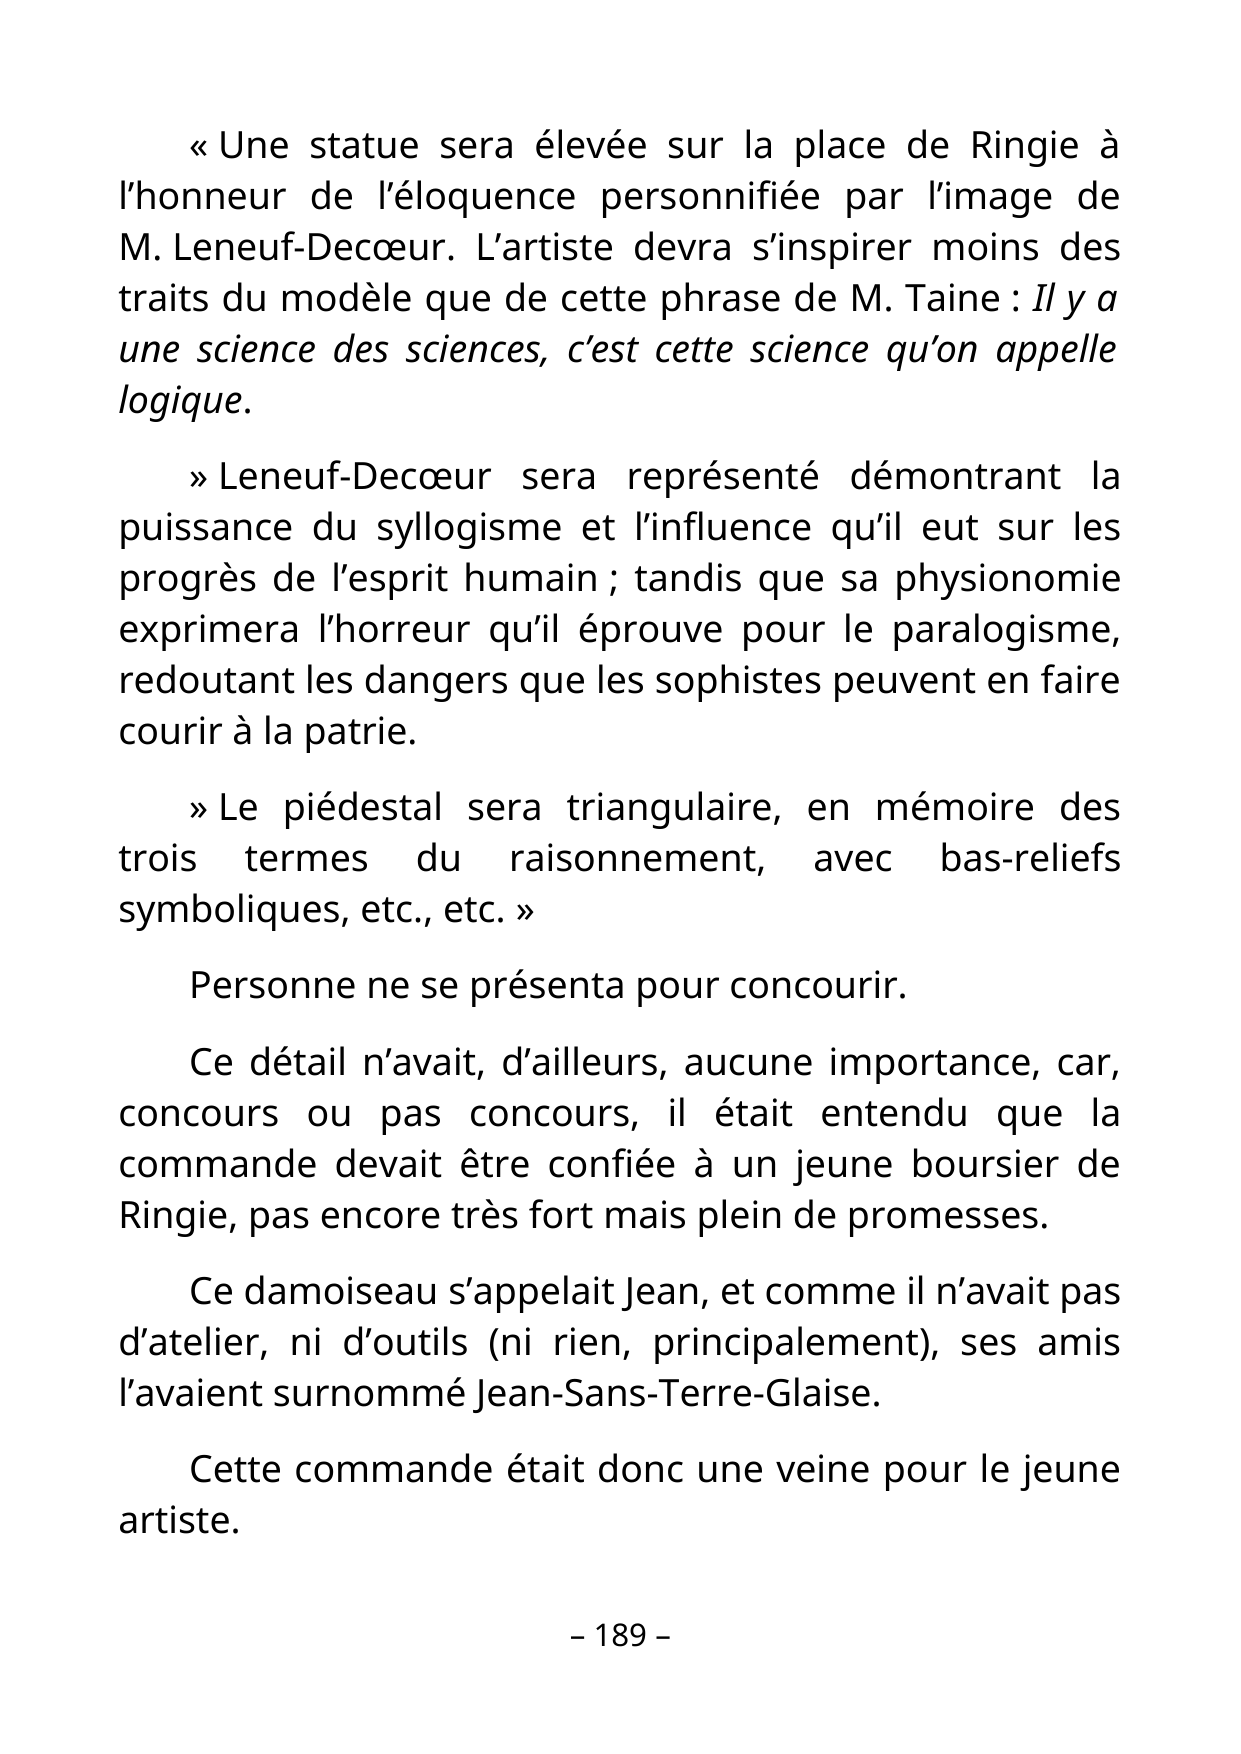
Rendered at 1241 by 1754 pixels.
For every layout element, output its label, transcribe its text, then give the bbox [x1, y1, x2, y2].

text Ce damoiseau s’appelait Jean, et comme il n’avait pas d’atelier, ni d’outils (ni rien, principalement), ses amis l’avaient surnommé Jean-Sans-Terre-Glaise. [118, 1264, 1122, 1417]
text » Leneuf-Decœur sera représenté démontrant la puissance du syllogisme et l’influence qu’il eut sur les progrès de l’esprit humain ; tandis que sa physionomie exprimera l’horreur qu’il éprouve pour le paralogisme, redoutant les dangers que les sophistes peuvent en faire courir à la patrie. [118, 449, 1122, 756]
text Ce détail n’avait, d’ailleurs, aucune importance, car, concours ou pas concours, il était entendu que la commande devait être confiée à un jeune boursier de Ringie, pas encore très fort mais plein de promesses. [118, 1035, 1122, 1239]
text « Une statue sera élevée sur la place de Ringie à l’honneur de l’éloquence personnifiée par l’image de M. Leneuf-Decœur. L’artiste devra s’inspirer moins des traits du modèle que de cette phrase de M. Taine : Il y a une science des sciences, c’est cette science qu’on appelle logique. [118, 118, 1122, 424]
text » Le piédestal sera triangulaire, en mémoire des trois termes du raisonnement, avec bas-reliefs symboliques, etc., etc. » [118, 781, 1122, 934]
text Cette commande était donc une veine pour le jeune artiste. [118, 1442, 1122, 1544]
text Personne ne se présenta pour concourir. [118, 959, 1122, 1010]
